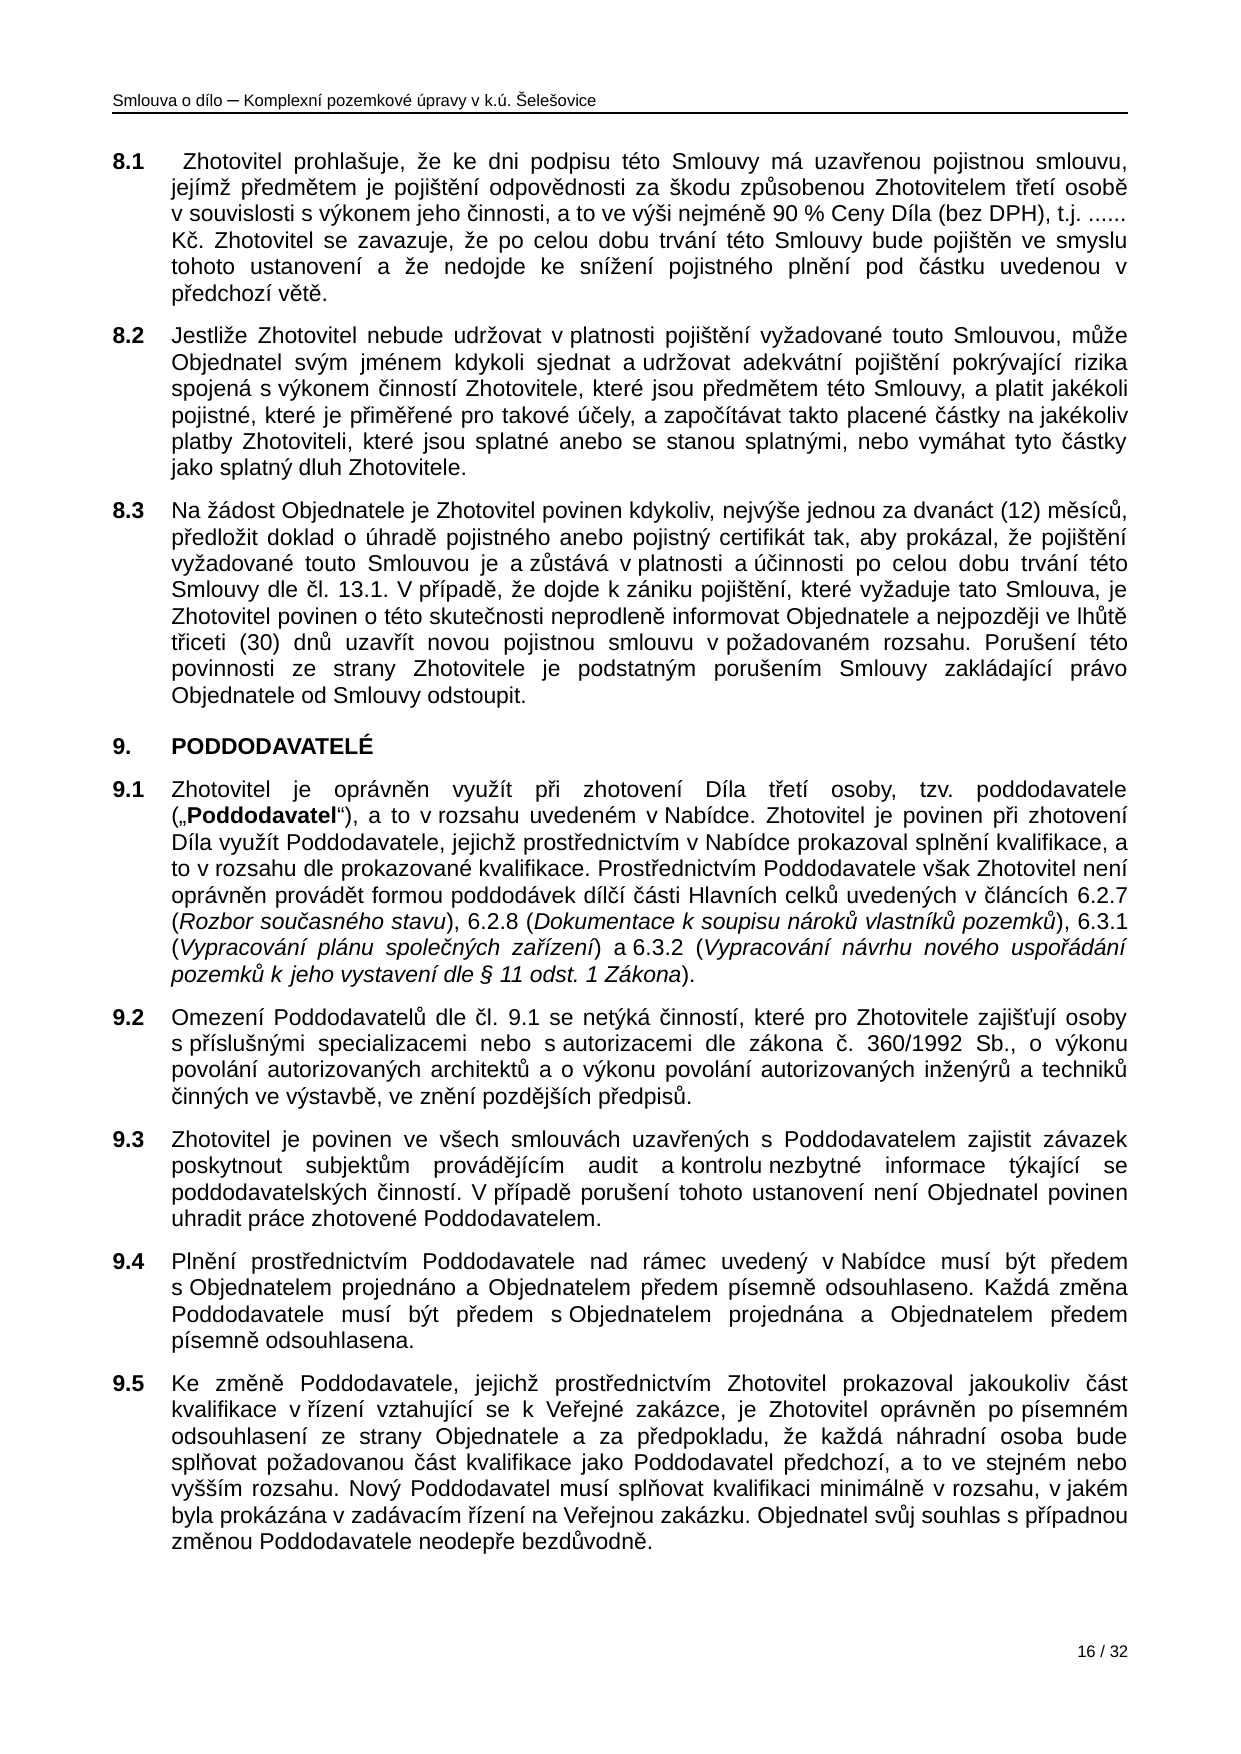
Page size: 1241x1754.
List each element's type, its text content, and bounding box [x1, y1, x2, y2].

text Jestliže Zhotovitel nebude udržovat v platnosti pojištění vyžadované touto Smlouvou, může Objednatel svým jménem kdykoli sjednat a udržovat adekvátní pojištění pokrývající rizika spojená s výkonem činností Zhotovitele, které jsou předmětem této Smlouvy, a platit jakékoli pojistné, které je přiměřené pro takové účely, a započítávat takto placené částky na jakékoliv platby Zhotoviteli, které jsou splatné anebo se stanou splatnými, nebo vymáhat tyto částky jako splatný dluh Zhotovitele. [112, 322, 1128, 481]
text Zhotovitel je oprávněn využít při zhotovení Díla třetí osoby, tzv. poddodavatele („Poddodavatel“), a to v rozsahu uvedeném v Nabídce. Zhotovitel je povinen při zhotovení Díla využít Poddodavatele, jejichž prostřednictvím v Nabídce prokazoval splnění kvalifikace, a to v rozsahu dle prokazované kvalifikace. Prostřednictvím Poddodavatele však Zhotovitel není oprávněn provádět formou poddodávek dílčí části Hlavních celků uvedených v článcích 6.2.7 (Rozbor současného stavu), 6.2.8 (Dokumentace k soupisu nároků vlastníků pozemků), 6.3.1 (Vypracování plánu společných zařízení) a 6.3.2 (Vypracování návrhu nového uspořádání pozemků k jeho vystavení dle § 11 odst. 1 Zákona). [112, 776, 1128, 987]
text Poddodavatelé [112, 733, 1128, 759]
text Plnění prostřednictvím Poddodavatele nad rámec uvedený v Nabídce musí být předem s Objednatelem projednáno a Objednatelem předem písemně odsouhlaseno. Každá změna Poddodavatele musí být předem s Objednatelem projednána a Objednatelem předem písemně odsouhlasena. [112, 1248, 1128, 1353]
text Zhotovitel prohlašuje, že ke dni podpisu této Smlouvy má uzavřenou pojistnou smlouvu, jejímž předmětem je pojištění odpovědnosti za škodu způsobenou Zhotovitelem třetí osobě v souvislosti s výkonem jeho činnosti, a to ve výši nejméně 90 % Ceny Díla (bez DPH), t.j. ...... Kč. Zhotovitel se zavazuje, že po celou dobu trvání této Smlouvy bude pojištěn ve smyslu tohoto ustanovení a že nedojde ke snížení pojistného plnění pod částku uvedenou v předchozí větě. [112, 148, 1128, 306]
text Na žádost Objednatele je Zhotovitel povinen kdykoliv, nejvýše jednou za dvanáct (12) měsíců, předložit doklad o úhradě pojistného anebo pojistný certifikát tak, aby prokázal, že pojištění vyžadované touto Smlouvou je a zůstává v platnosti a účinnosti po celou dobu trvání této Smlouvy dle čl. 13.1. V případě, že dojde k zániku pojištění, které vyžaduje tato Smlouva, je Zhotovitel povinen o této skutečnosti neprodleně informovat Objednatele a nejpozději ve lhůtě třiceti (30) dnů uzavřít novou pojistnou smlouvu v požadovaném rozsahu. Porušení této povinnosti ze strany Zhotovitele je podstatným porušením Smlouvy zakládající právo Objednatele od Smlouvy odstoupit. [112, 497, 1128, 708]
text Omezení Poddodavatelů dle čl. 9.1 se netýká činností, které pro Zhotovitele zajišťují osoby s příslušnými specializacemi nebo s autorizacemi dle zákona č. 360/1992 Sb., o výkonu povolání autorizovaných architektů a o výkonu povolání autorizovaných inženýrů a techniků činných ve výstavbě, ve znění pozdějších předpisů. [112, 1004, 1128, 1109]
text Ke změně Poddodavatele, jejichž prostřednictvím Zhotovitel prokazoval jakoukoliv část kvalifikace v řízení vztahující se k Veřejné zakázce, je Zhotovitel oprávněn po písemném odsouhlasení ze strany Objednatele a za předpokladu, že každá náhradní osoba bude splňovat požadovanou část kvalifikace jako Poddodavatel předchozí, a to ve stejném nebo vyšším rozsahu. Nový Poddodavatel musí splňovat kvalifikaci minimálně v rozsahu, v jakém byla prokázána v zadávacím řízení na Veřejnou zakázku. Objednatel svůj souhlas s případnou změnou Poddodavatele neodepře bezdůvodně. [112, 1370, 1128, 1554]
text Zhotovitel je povinen ve všech smlouvách uzavřených s Poddodavatelem zajistit závazek poskytnout subjektům provádějícím audit a kontrolu nezbytné informace týkající se poddodavatelských činností. V případě porušení tohoto ustanovení není Objednatel povinen uhradit práce zhotovené Poddodavatelem. [112, 1126, 1128, 1231]
